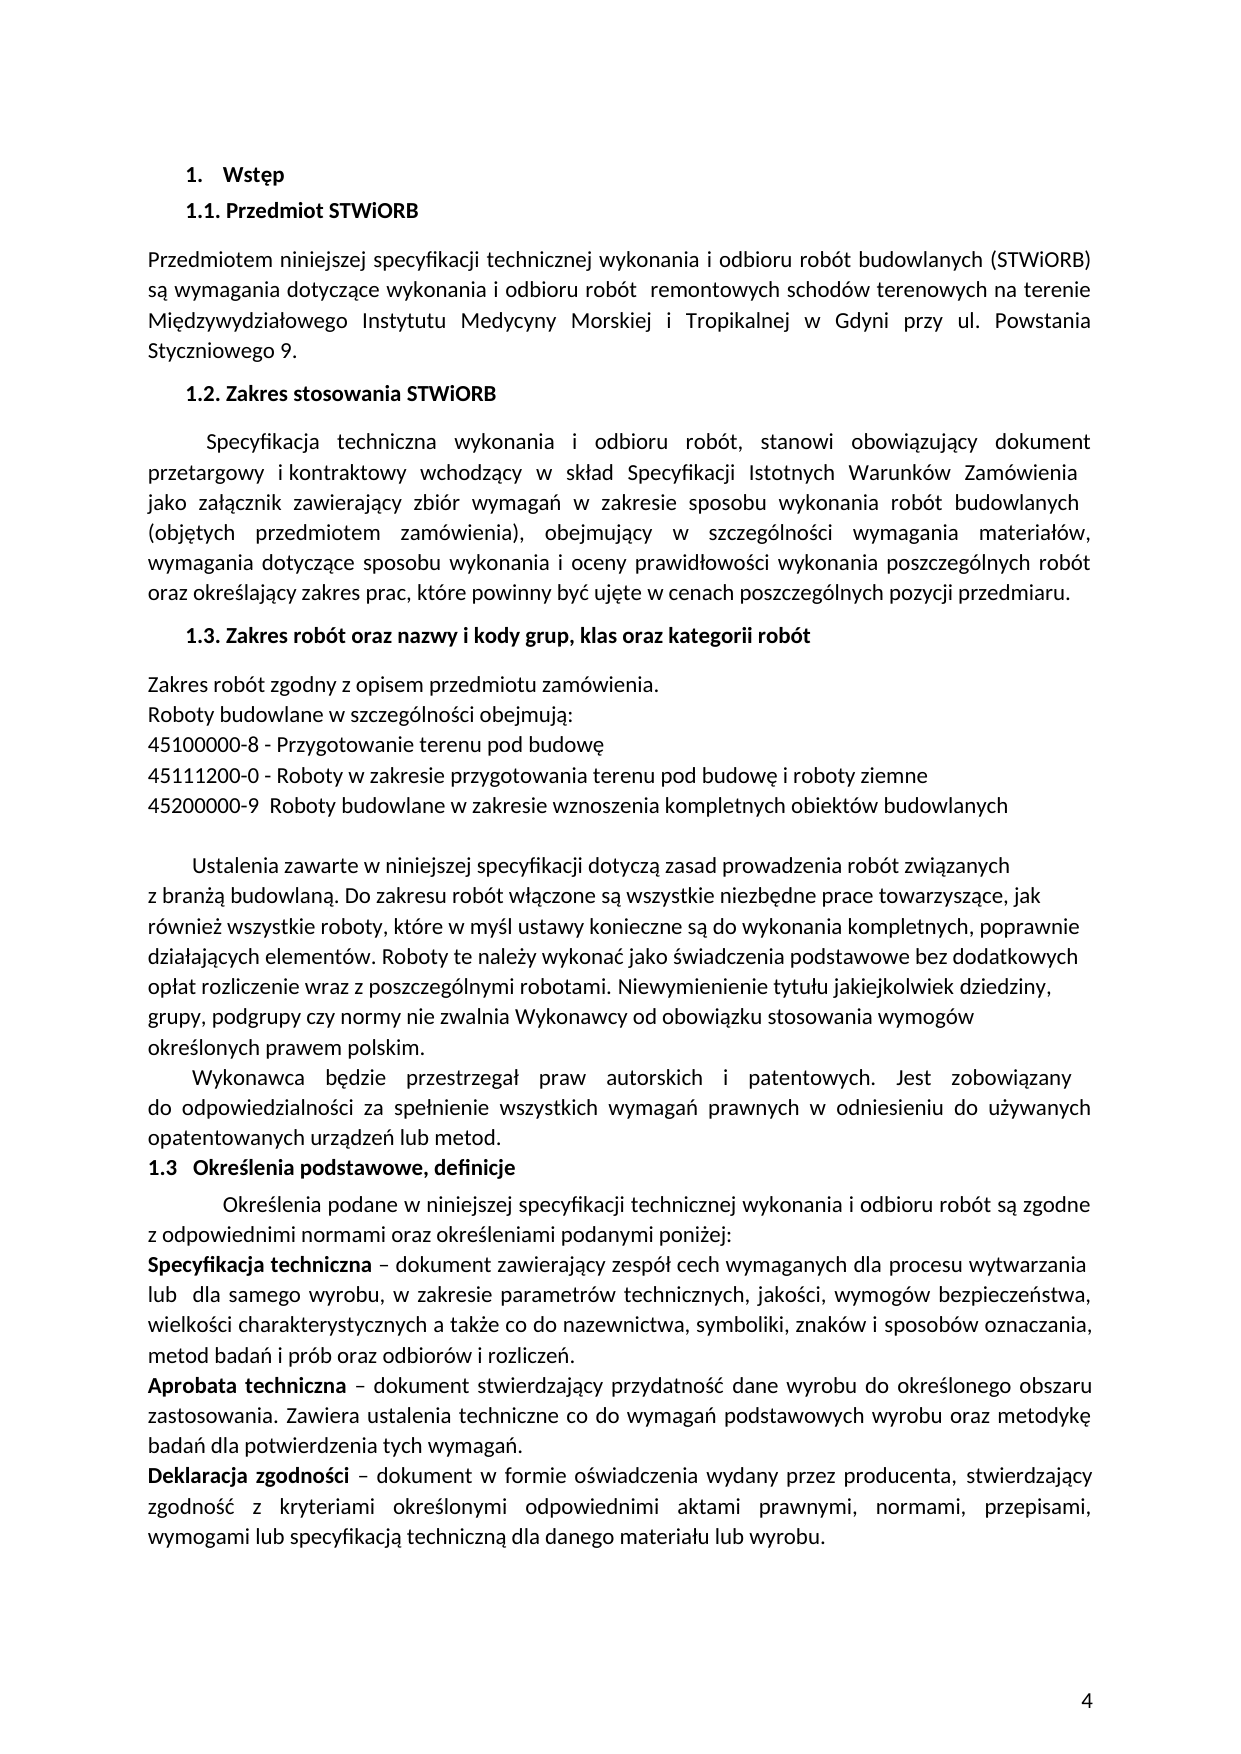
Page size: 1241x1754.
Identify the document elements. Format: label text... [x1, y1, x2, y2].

text Określenia podane w niniejszej specyfikacji technicznej wykonania i odbioru robót są zgodne z odpowiednimi normami oraz określeniami podanymi poniżej: [148, 1190, 1093, 1248]
list Zakres stosowania STWiORB [185, 379, 1093, 407]
list Wstęp [185, 160, 1093, 188]
text Aprobata techniczna – dokument stwierdzający przydatność dane wyrobu do określonego obszaru zastosowania. Zawiera ustalenia techniczne co do wymagań podstawowych wyrobu oraz metodykę badań dla potwierdzenia tych wymagań. [148, 1371, 1093, 1459]
text Ustalenia zawarte w niniejszej specyfikacji dotyczą zasad prowadzenia robót związanych z branżą budowlaną. Do zakresu robót włączone są wszystkie niezbędne prace towarzyszące, jak również wszystkie roboty, które w myśl ustawy konieczne są do wykonania kompletnych, poprawnie działających elementów. Roboty te należy wykonać jako świadczenia podstawowe bez dodatkowych opłat rozliczenie wraz z poszczególnymi robotami. Niewymienienie tytułu jakiejkolwiek dziedziny, grupy, podgrupy czy normy nie zwalnia Wykonawcy od obowiązku stosowania wymogów określonych prawem polskim. [148, 851, 1093, 1061]
text Specyfikacja techniczna wykonania i odbioru robót, stanowi obowiązujący dokument przetargowy i kontraktowy wchodzący w skład Specyfikacji Istotnych Warunków Zamówienia jako załącznik zawierający zbiór wymagań w zakresie sposobu wykonania robót budowlanych (objętych przedmiotem zamówienia), obejmujący w szczególności wymagania materiałów, wymagania dotyczące sposobu wykonania i oceny prawidłowości wykonania poszczególnych robót oraz określający zakres prac, które powinny być ujęte w cenach poszczególnych pozycji przedmiaru. [148, 427, 1093, 607]
text Roboty budowlane w szczególności obejmują: [148, 700, 1093, 728]
text Deklaracja zgodności – dokument w formie oświadczenia wydany przez producenta, stwierdzający zgodność z kryteriami określonymi odpowiednimi aktami prawnymi, normami, przepisami, wymogami lub specyfikacją techniczną dla danego materiału lub wyrobu. [148, 1462, 1093, 1550]
text Przedmiotem niniejszej specyfikacji technicznej wykonania i odbioru robót budowlanych (STWiORB) są wymagania dotyczące wykonania i odbioru robót remontowych schodów terenowych na terenie Międzywydziałowego Instytutu Medycyny Morskiej i Tropikalnej w Gdyni przy ul. Powstania Styczniowego 9. [148, 245, 1093, 364]
text 45200000-9 Roboty budowlane w zakresie wznoszenia kompletnych obiektów budowlanych [148, 791, 1093, 819]
text Wykonawca będzie przestrzegał praw autorskich i patentowych. Jest zobowiązany do odpowiedzialności za spełnienie wszystkich wymagań prawnych w odniesieniu do używanych opatentowanych urządzeń lub metod. [148, 1063, 1093, 1151]
subtitle Określenia podstawowe, definicje [148, 1153, 1093, 1181]
text 45100000-8 - Przygotowanie terenu pod budowę [148, 731, 1093, 758]
text 45111200-0 - Roboty w zakresie przygotowania terenu pod budowę i roboty ziemne [148, 761, 1093, 789]
list Przedmiot STWiORB [185, 196, 1093, 224]
text Specyfikacja techniczna – dokument zawierający zespół cech wymaganych dla procesu wytwarzania lub dla samego wyrobu, w zakresie parametrów technicznych, jakości, wymogów bezpieczeństwa, wielkości charakterystycznych a także co do nazewnictwa, symboliki, znaków i sposobów oznaczania, metod badań i prób oraz odbiorów i rozliczeń. [148, 1250, 1093, 1369]
list Zakres robót oraz nazwy i kody grup, klas oraz kategorii robót [185, 621, 1093, 649]
text Zakres robót zgodny z opisem przedmiotu zamówienia. [148, 670, 1093, 698]
